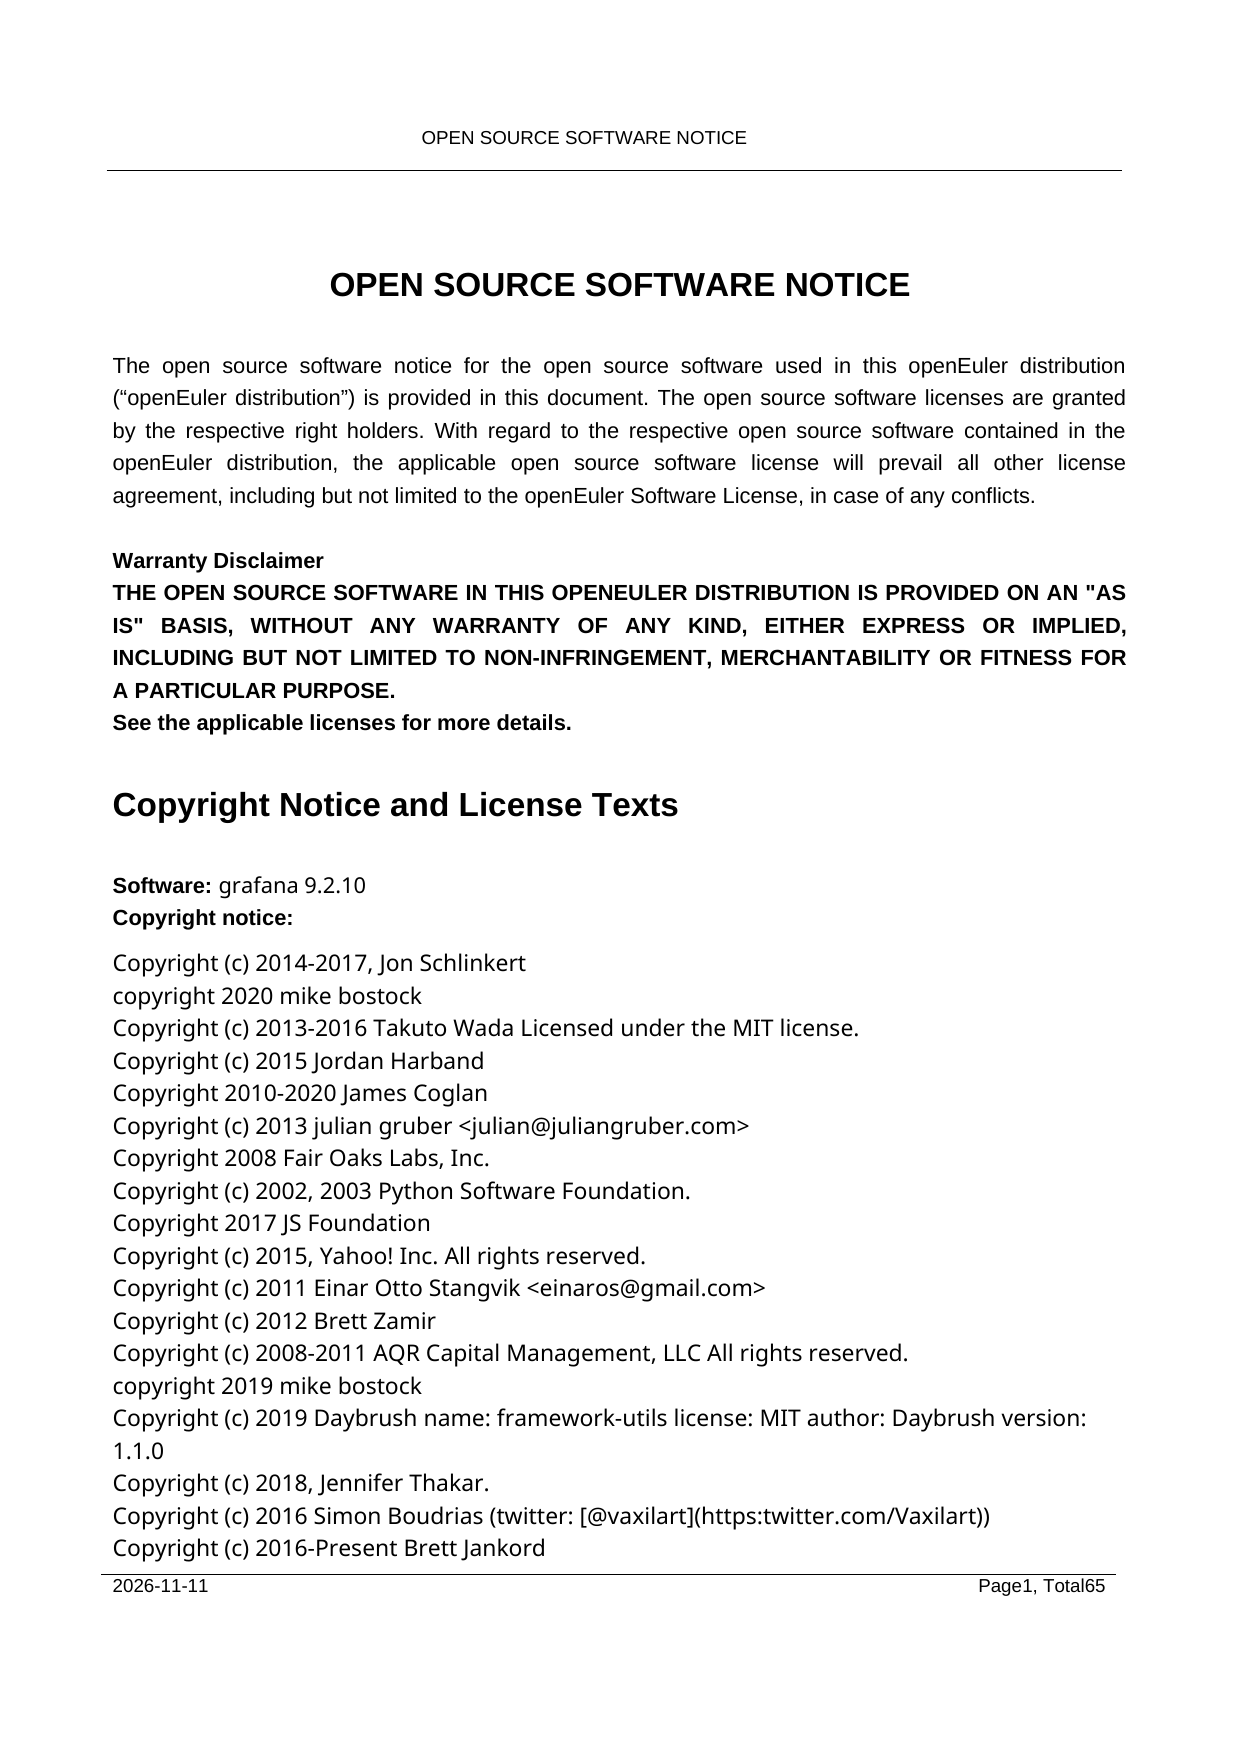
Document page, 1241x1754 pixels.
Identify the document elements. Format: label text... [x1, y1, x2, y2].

text Warranty Disclaimer [112, 544, 1128, 576]
text OPEN SOURCE SOFTWARE NOTICE [112, 251, 1128, 316]
text Copyright notice: [112, 901, 1128, 934]
text The open source software notice for the open source software used in this openEuler distribution (“openEuler distribution”) is provided in this document. The open source software licenses are granted by the respective right holders. With regard to the respective open source software contained in the openEuler distribution, the applicable open source software license will prevail all other license agreement, including but not limited to the openEuler Software License, in case of any conflicts. [112, 349, 1128, 511]
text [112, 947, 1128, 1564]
title Software: grafana 9.2.10 [112, 869, 1128, 901]
text Copyright Notice and License Texts [112, 771, 1128, 836]
text THE OPEN SOURCE SOFTWARE IN THIS OPENEULER DISTRIBUTION IS PROVIDED ON AN "AS IS" BASIS, WITHOUT ANY WARRANTY OF ANY KIND, EITHER EXPRESS OR IMPLIED, INCLUDING BUT NOT LIMITED TO NON-INFRINGEMENT, MERCHANTABILITY OR FITNESS FOR A PARTICULAR PURPOSE. See the applicable licenses for more details. [112, 576, 1128, 739]
